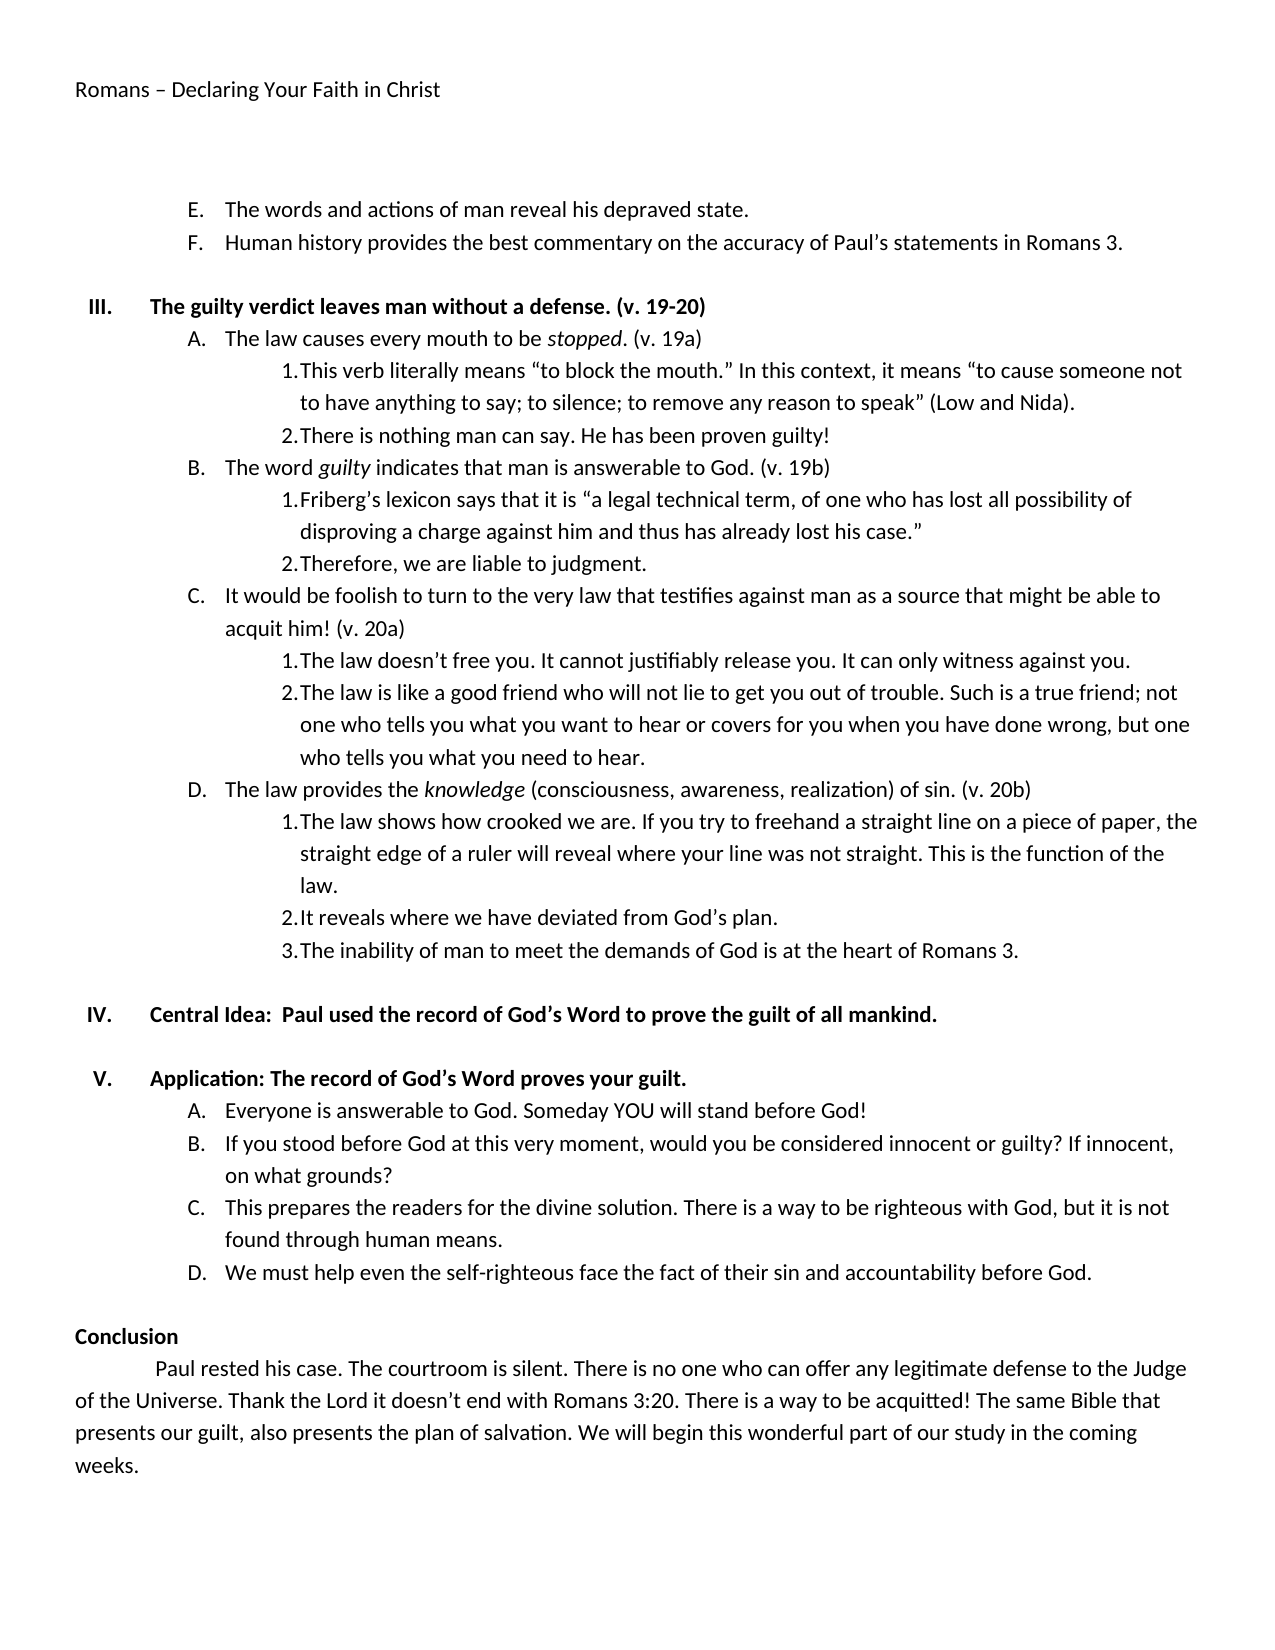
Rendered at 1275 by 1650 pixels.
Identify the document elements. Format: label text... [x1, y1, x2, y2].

list The word guilty indicates that man is answerable to God. (v. 19b) [187, 453, 1200, 481]
list This verb literally means “to block the mouth.” In this context, it means “to cause someone not to have anything to say; to silence; to remove any reason to speak” (Low and Nida). [281, 356, 1200, 417]
list Human history provides the best commentary on the accuracy of Paul’s statements in Romans 3. [187, 228, 1200, 256]
list The law doesn’t free you. It cannot justifiably release you. It can only witness against you. [281, 646, 1200, 674]
list There is nothing man can say. He has been proven guilty! [281, 421, 1200, 449]
list Therefore, we are liable to judgment. [281, 549, 1200, 577]
list The words and actions of man reveal his depraved state. [187, 195, 1200, 223]
list Application: The record of God’s Word proves your guilt. [112, 1064, 1200, 1092]
list The inability of man to meet the demands of God is at the heart of Romans 3. [281, 936, 1200, 964]
list It would be foolish to turn to the very law that testifies against man as a source that might be able to acquit him! (v. 20a) [187, 582, 1200, 642]
list Central Idea: Paul used the record of God’s Word to prove the guilt of all mankind. [112, 1000, 1200, 1028]
text Paul rested his case. The courtroom is silent. There is no one who can offer any legitimate defense to the Judge of the Universe. Thank the Lord it doesn’t end with Romans 3:20. There is a way to be acquitted! The same Bible that presents our guilt, also presents the plan of salvation. We will begin this wonderful part of our study in the coming weeks. [75, 1354, 1200, 1479]
list We must help even the self-righteous face the fact of their sin and accountability before God. [187, 1258, 1200, 1286]
text Conclusion [75, 1322, 1200, 1350]
list The guilty verdict leaves man without a defense. (v. 19-20) [112, 292, 1200, 320]
list The law shows how crooked we are. If you try to freehand a straight line on a piece of paper, the straight edge of a ruler will reveal where your line was not straight. This is the function of the law. [281, 807, 1200, 899]
list The law is like a good friend who will not lie to get you out of trouble. Such is a true friend; not one who tells you what you want to hear or covers for you when you have done wrong, but one who tells you what you need to hear. [281, 678, 1200, 771]
list If you stood before God at this very moment, would you be considered innocent or guilty? If innocent, on what grounds? [187, 1129, 1200, 1189]
list The law causes every mouth to be stopped. (v. 19a) [187, 324, 1200, 352]
list Friberg’s lexicon says that it is “a legal technical term, of one who has lost all possibility of disproving a charge against him and thus has already lost his case.” [281, 485, 1200, 545]
list The law provides the knowledge (consciousness, awareness, realization) of sin. (v. 20b) [187, 775, 1200, 803]
list This prepares the readers for the divine solution. There is a way to be righteous with God, but it is not found through human means. [187, 1193, 1200, 1253]
list Everyone is answerable to God. Someday YOU will stand before God! [187, 1097, 1200, 1125]
list It reveals where we have deviated from God’s plan. [281, 903, 1200, 932]
